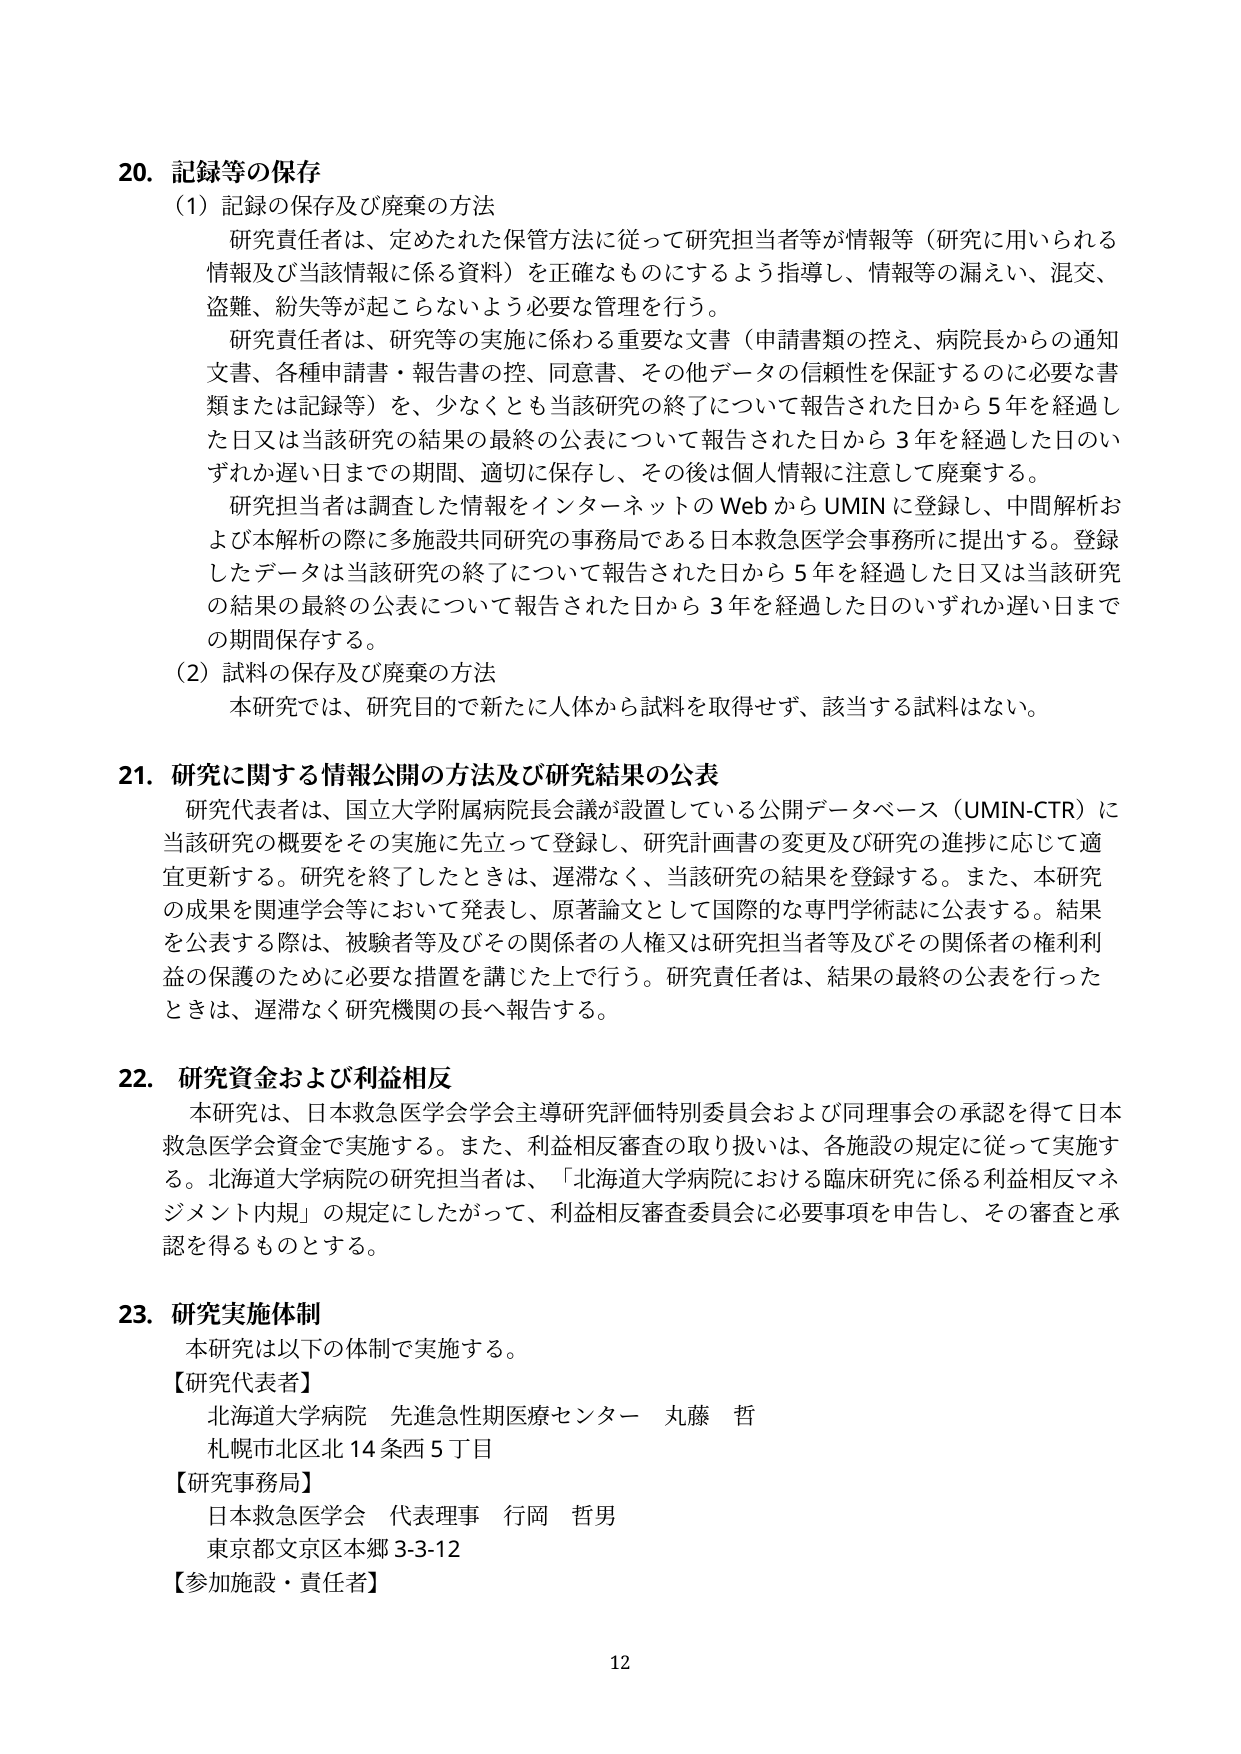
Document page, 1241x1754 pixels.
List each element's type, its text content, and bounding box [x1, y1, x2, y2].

text 研究責任者は、定めたれた保管方法に従って研究担当者等が情報等（研究に用いられる情報及び当該情報に係る資料）を正確なものにするよう指導し、情報等の漏えい、混交、盗難、紛失等が起こらないよう必要な管理を行う。 [207, 222, 1122, 322]
text 研究代表者は、国立大学附属病院長会議が設置している公開データベース（UMIN-CTR）に当該研究の概要をその実施に先立って登録し、研究計画書の変更及び研究の進捗に応じて適宜更新する。研究を終了したときは、遅滞なく、当該研究の結果を登録する。また、本研究の成果を関連学会等において発表し、原著論文として国際的な専門学術誌に公表する。結果を公表する際は、被験者等及びその関係者の人権又は研究担当者等及びその関係者の権利利益の保護のために必要な措置を講じた上で行う。研究責任者は、結果の最終の公表を行ったときは、遅滞なく研究機関の長へ報告する。 [162, 792, 1122, 1025]
text 23．研究実施体制 [118, 1295, 1122, 1331]
text 研究責任者は、研究等の実施に係わる重要な文書（申請書類の控え、病院長からの通知文書、各種申請書・報告書の控、同意書、その他データの信頼性を保証するのに必要な書類または記録等）を、少なくとも当該研究の終了について報告された日から5年を経過した日又は当該研究の結果の最終の公表について報告された日から3年を経過した日のいずれか遅い日までの期間、適切に保存し、その後は個人情報に注意して廃棄する。 [207, 322, 1122, 488]
text 【参加施設・責任者】 [162, 1564, 1122, 1598]
text 【研究事務局】 [118, 1464, 1122, 1498]
text 本研究は、日本救急医学会学会主導研究評価特別委員会および同理事会の承認を得て日本救急医学会資金で実施する。また、利益相反審査の取り扱いは、各施設の規定に従って実施する。北海道大学病院の研究担当者は、「北海道大学病院における臨床研究に係る利益相反マネジメント内規」の規定にしたがって、利益相反審査委員会に必要事項を申告し、その審査と承認を得るものとする。 [162, 1094, 1122, 1261]
text 21．研究に関する情報公開の方法及び研究結果の公表 [118, 756, 1122, 792]
text （1）記録の保存及び廃棄の方法 [118, 188, 1122, 222]
text 東京都文京区本郷3-3-12 [207, 1531, 1122, 1564]
text 【研究代表者】 [162, 1364, 1122, 1398]
text 本研究は以下の体制で実施する。 [162, 1331, 1122, 1364]
text 22. 研究資金および利益相反 [118, 1058, 1122, 1094]
text 札幌市北区北14条西5丁目 [207, 1431, 1122, 1464]
text 研究担当者は調査した情報をインターネットのWebからUMINに登録し、中間解析および本解析の際に多施設共同研究の事務局である日本救急医学会事務所に提出する。登録したデータは当該研究の終了について報告された日から5年を経過した日又は当該研究の結果の最終の公表について報告された日から3年を経過した日のいずれか遅い日までの期間保存する。 [207, 488, 1122, 655]
text 日本救急医学会 代表理事 行岡 哲男 [207, 1498, 1122, 1531]
text 本研究では、研究目的で新たに人体から試料を取得せず、該当する試料はない。 [207, 688, 1122, 722]
text 北海道大学病院 先進急性期医療センター 丸藤 哲 [207, 1398, 1122, 1431]
text （2）試料の保存及び廃棄の方法 [118, 655, 1122, 688]
text 20．記録等の保存 [118, 152, 1122, 188]
